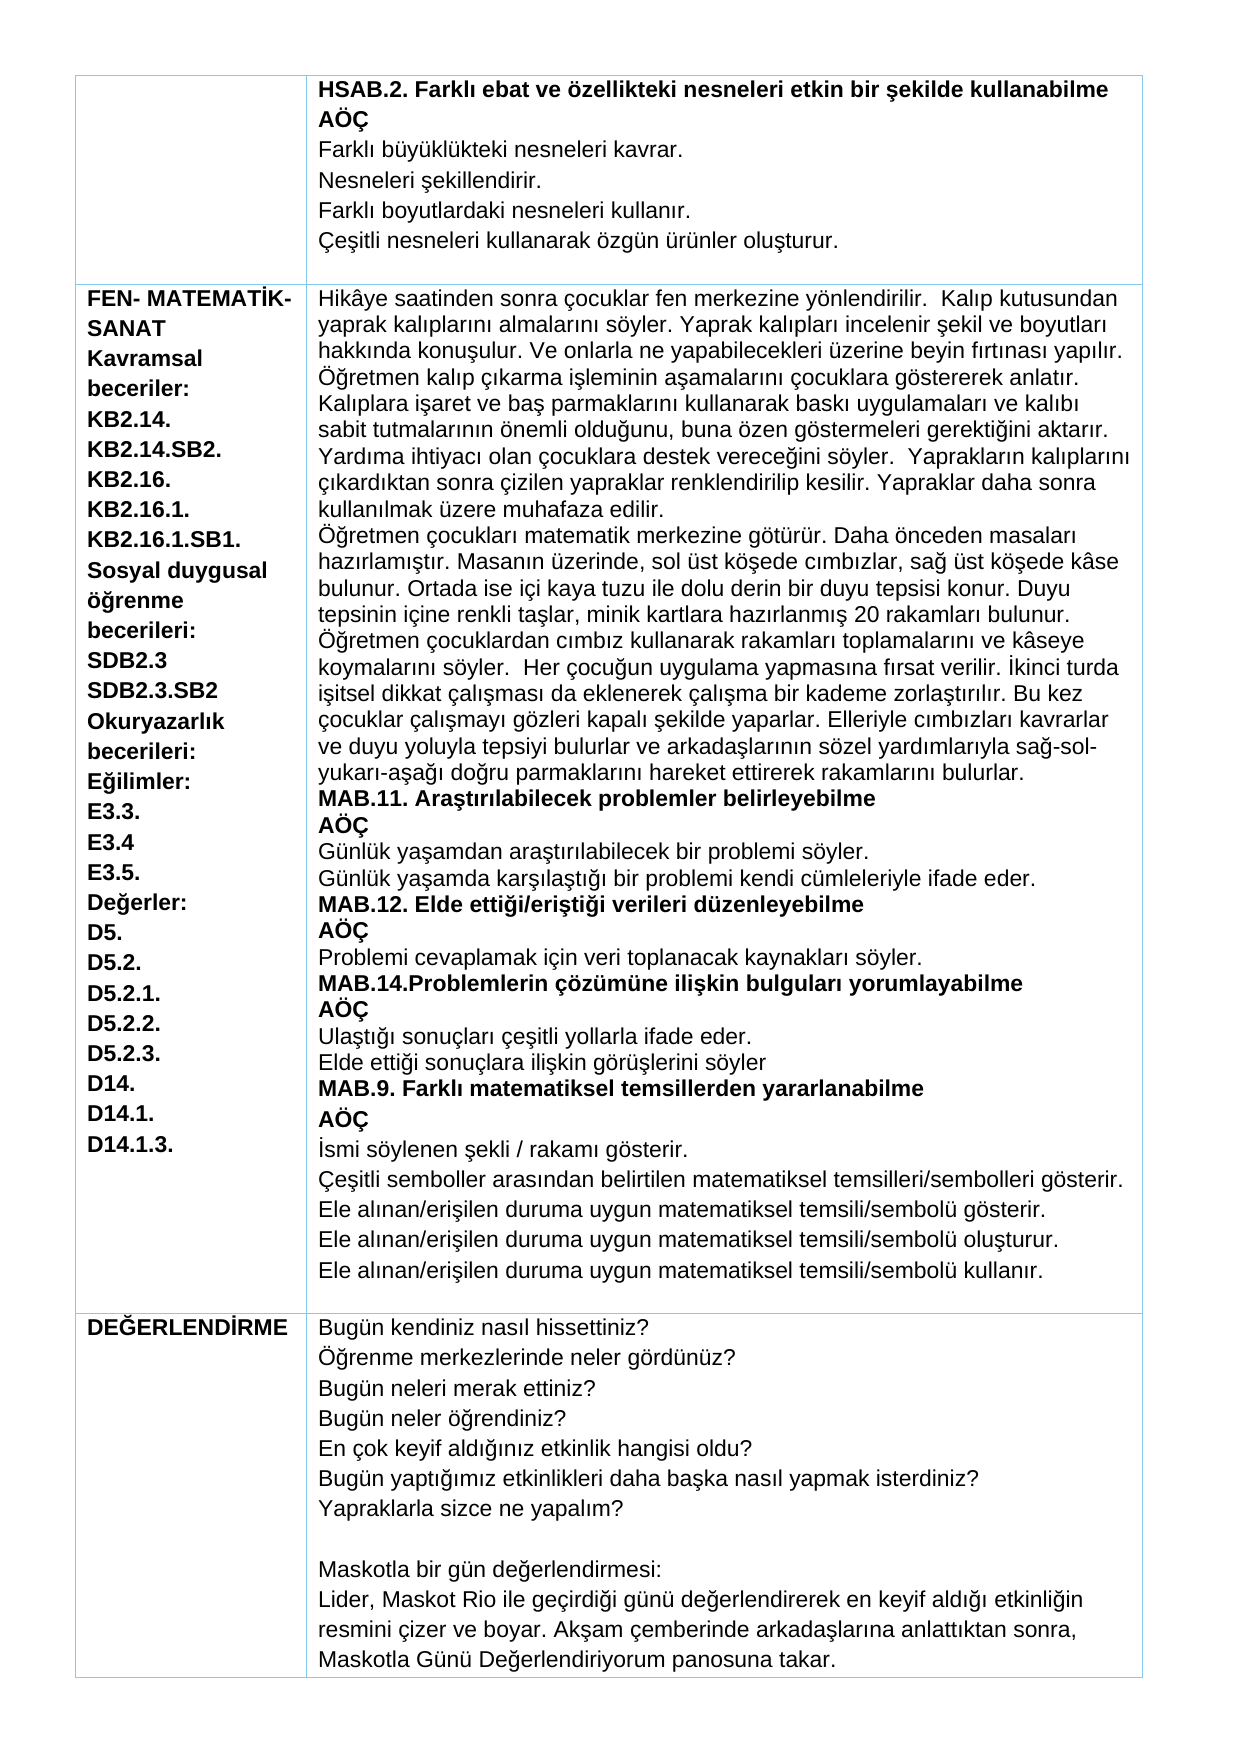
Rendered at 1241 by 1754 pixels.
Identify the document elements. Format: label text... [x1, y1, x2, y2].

table_cell Hikâye saatinden sonra çocuklar fen merkezine yönlendirilir. Kalıp kutusundan yaprak kalıplarını almalarını söyler. Yaprak kalıpları incelenir şekil ve boyutları hakkında konuşulur. Ve onlarla ne yapabilecekleri üzerine beyin fırtınası yapılır. Öğretmen kalıp çıkarma işleminin aşamalarını çocuklara göstererek anlatır. Kalıplara işaret ve baş parmaklarını kullanarak baskı uygulamaları ve kalıbı sabit tutmalarının önemli olduğunu, buna özen göstermeleri gerektiğini aktarır. Yardıma ihtiyacı olan çocuklara destek vereceğini söyler. Yaprakların kalıplarını çıkardıktan sonra çizilen yapraklar renklendirilip kesilir. Yapraklar daha sonra kullanılmak üzere muhafaza edilir. Öğretmen çocukları matematik merkezine götürür. Daha önceden masaları hazırlamıştır. Masanın üzerinde, sol üst köşede cımbızlar, sağ üst köşede kâse bulunur. Ortada ise içi kaya tuzu ile dolu derin bir duyu tepsisi konur. Duyu tepsinin içine renkli taşlar, minik kartlara hazırlanmış 20 rakamları bulunur. Öğretmen çocuklardan cımbız kullanarak rakamları toplamalarını ve kâseye koymalarını söyler. Her çocuğun uygulama yapmasına fırsat verilir. İkinci turda işitsel dikkat çalışması da eklenerek çalışma bir kademe zorlaştırılır. Bu kez çocuklar çalışmayı gözleri kapalı şekilde yaparlar. Elleriyle cımbızları kavrarlar ve duyu yoluyla tepsiyi bulurlar ve arkadaşlarının sözel yardımlarıyla sağ-sol-yukarı-aşağı doğru parmaklarını hareket ettirerek rakamlarını bulurlar. MAB.11. Araştırılabilecek problemler belirleyebilme AÖÇ Günlük yaşamdan araştırılabilecek bir problemi söyler. Günlük yaşamda karşılaştığı bir problemi kendi cümleleriyle ifade eder. MAB.12. Elde ettiği/eriştiği verileri düzenleyebilme AÖÇ Problemi cevaplamak için veri toplanacak kaynakları söyler. MAB.14.Problemlerin çözümüne ilişkin bulguları yorumlayabilme AÖÇ Ulaştığı sonuçları çeşitli yollarla ifade eder. Elde ettiği sonuçlara ilişkin görüşlerini söyler MAB.9. Farklı matematiksel temsillerden yararlanabilme AÖÇ İsmi söylenen şekli / rakamı gösterir. Çeşitli semboller arasından belirtilen matematiksel temsilleri/sembolleri gösterir. Ele alınan/erişilen duruma uygun matematiksel temsili/sembolü gösterir. Ele alınan/erişilen duruma uygun matematiksel temsili/sembolü oluşturur. Ele alınan/erişilen duruma uygun matematiksel temsili/sembolü kullanır. [307, 285, 1142, 1313]
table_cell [307, 76, 1142, 284]
table_cell DEĞERLENDİRME [76, 1314, 306, 1677]
table_cell Bugün kendiniz nasıl hissettiniz? Öğrenme merkezlerinde neler gördünüz? Bugün neleri merak ettiniz? Bugün neler öğrendiniz? En çok keyif aldığınız etkinlik hangisi oldu? Bugün yaptığımız etkinlikleri daha başka nasıl yapmak isterdiniz? Yapraklarla sizce ne yapalım? Maskotla bir gün değerlendirmesi: Lider, Maskot Rio ile geçirdiği günü değerlendirerek en keyif aldığı etkinliğin resmini çizer ve boyar. Akşam çemberinde arkadaşlarına anlattıktan sonra, Maskotla Günü Değerlendiriyorum panosuna takar. [307, 1314, 1142, 1677]
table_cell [76, 76, 306, 284]
table_cell FEN- MATEMATİK- SANAT Kavramsal beceriler: KB2.14. KB2.14.SB2. KB2.16. KB2.16.1. KB2.16.1.SB1. Sosyal duygusal öğrenme becerileri: SDB2.3 SDB2.3.SB2 Okuryazarlık becerileri: Eğilimler: E3.3. E3.4 E3.5. Değerler: D5. D5.2. D5.2.1. D5.2.2. D5.2.3. D14. D14.1. D14.1.3. [76, 285, 306, 1313]
